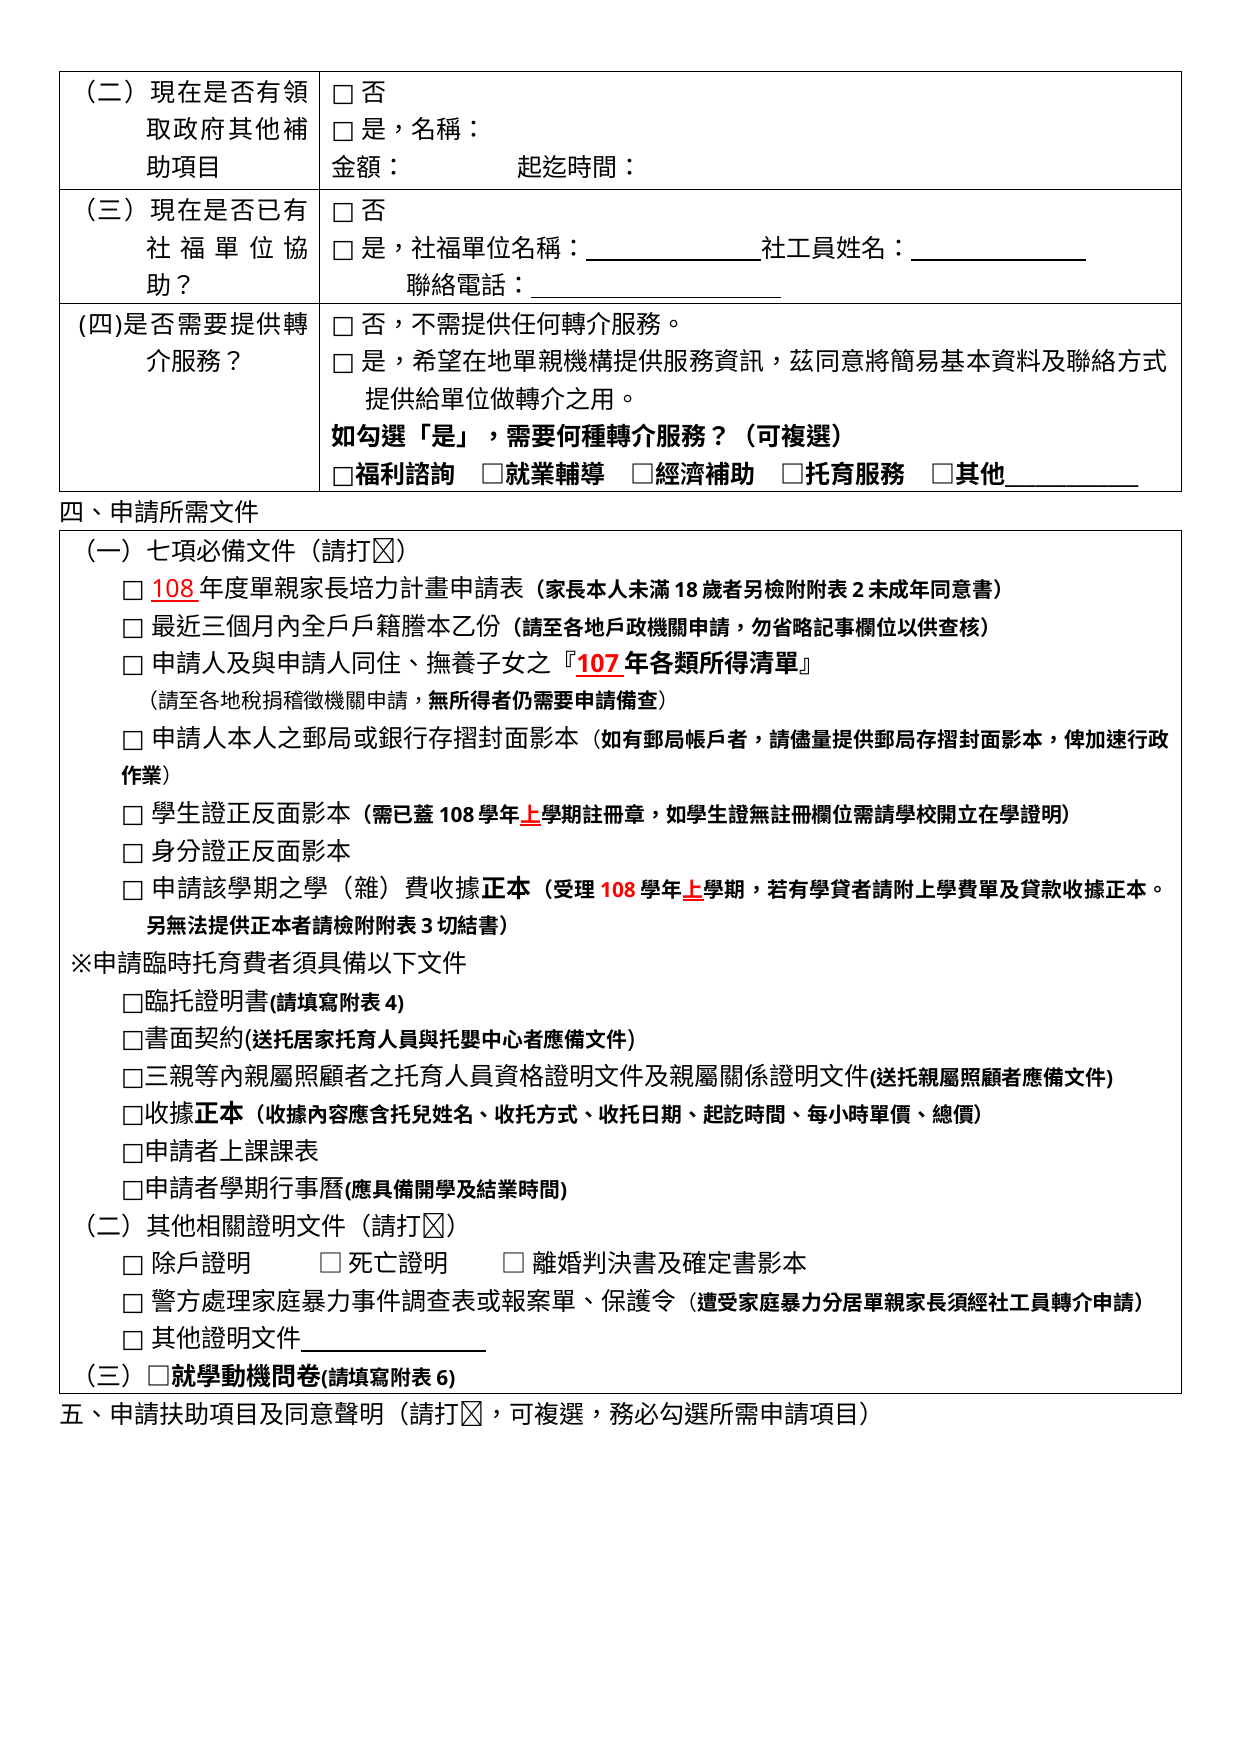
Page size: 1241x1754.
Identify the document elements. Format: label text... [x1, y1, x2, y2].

table_header （一）七項必備文件（請打） □ 108年度單親家長培力計畫申請表（家長本人未滿18歲者另檢附附表2未成年同意書） □ 最近三個月內全戶戶籍謄本乙份（請至各地戶政機關申請，勿省略記事欄位以供查核） □ 申請人及與申請人同住、撫養子女之『107年各類所得清單』 （請至各地稅捐稽徵機關申請，無所得者仍需要申請備查） □ 申請人本人之郵局或銀行存摺封面影本（如有郵局帳戶者，請儘量提供郵局存摺封面影本，俾加速行政作業） □ 學生證正反面影本（需已蓋108學年上學期註冊章，如學生證無註冊欄位需請學校開立在學證明） □ 身分證正反面影本 □ 申請該學期之學（雜）費收據正本（受理108學年上學期，若有學貸者請附上學費單及貸款收據正本。另無法提供正本者請檢附附表3切結書） ※申請臨時托育費者須具備以下文件 □臨托證明書(請填寫附表4) □書面契約(送托居家托育人員與托嬰中心者應備文件) □三親等內親屬照顧者之托育人員資格證明文件及親屬關係證明文件(送托親屬照顧者應備文件) □收據正本（收據內容應含托兒姓名、收托方式、收托日期、起訖時間、每小時單價、總價） □申請者上課課表 □申請者學期行事曆(應具備開學及結業時間) （二）其他相關證明文件（請打） □ 除戶證明 □ 死亡證明 □ 離婚判決書及確定書影本 □ 警方處理家庭暴力事件調查表或報案單、保護令（遭受家庭暴力分居單親家長須經社工員轉介申請） □ 其他證明文件 （三）□就學動機問卷(請填寫附表6) [60, 531, 1181, 1393]
table_cell □ 否 □ 是，名稱： 金額： 起迄時間： [320, 72, 1181, 189]
table_cell （二）現在是否有領取政府其他補助項目 [60, 72, 319, 189]
table_cell （三）現在是否已有社福單位協助？ [60, 190, 319, 302]
text 四、申請所需文件 [59, 492, 1181, 529]
table_cell □ 否 □ 是，社福單位名稱： 社工員姓名： 聯絡電話： [320, 190, 1181, 302]
table_cell □ 否，不需提供任何轉介服務。 □ 是，希望在地單親機構提供服務資訊，茲同意將簡易基本資料及聯絡方式提供給單位做轉介之用。 如勾選「是」，需要何種轉介服務？（可複選） □福利諮詢 □就業輔導 □經濟補助 □托育服務 □其他_____________ [320, 304, 1181, 491]
text 五、申請扶助項目及同意聲明（請打，可複選，務必勾選所需申請項目） [59, 1394, 1181, 1432]
table_cell (四)是否需要提供轉介服務？ [60, 304, 319, 491]
